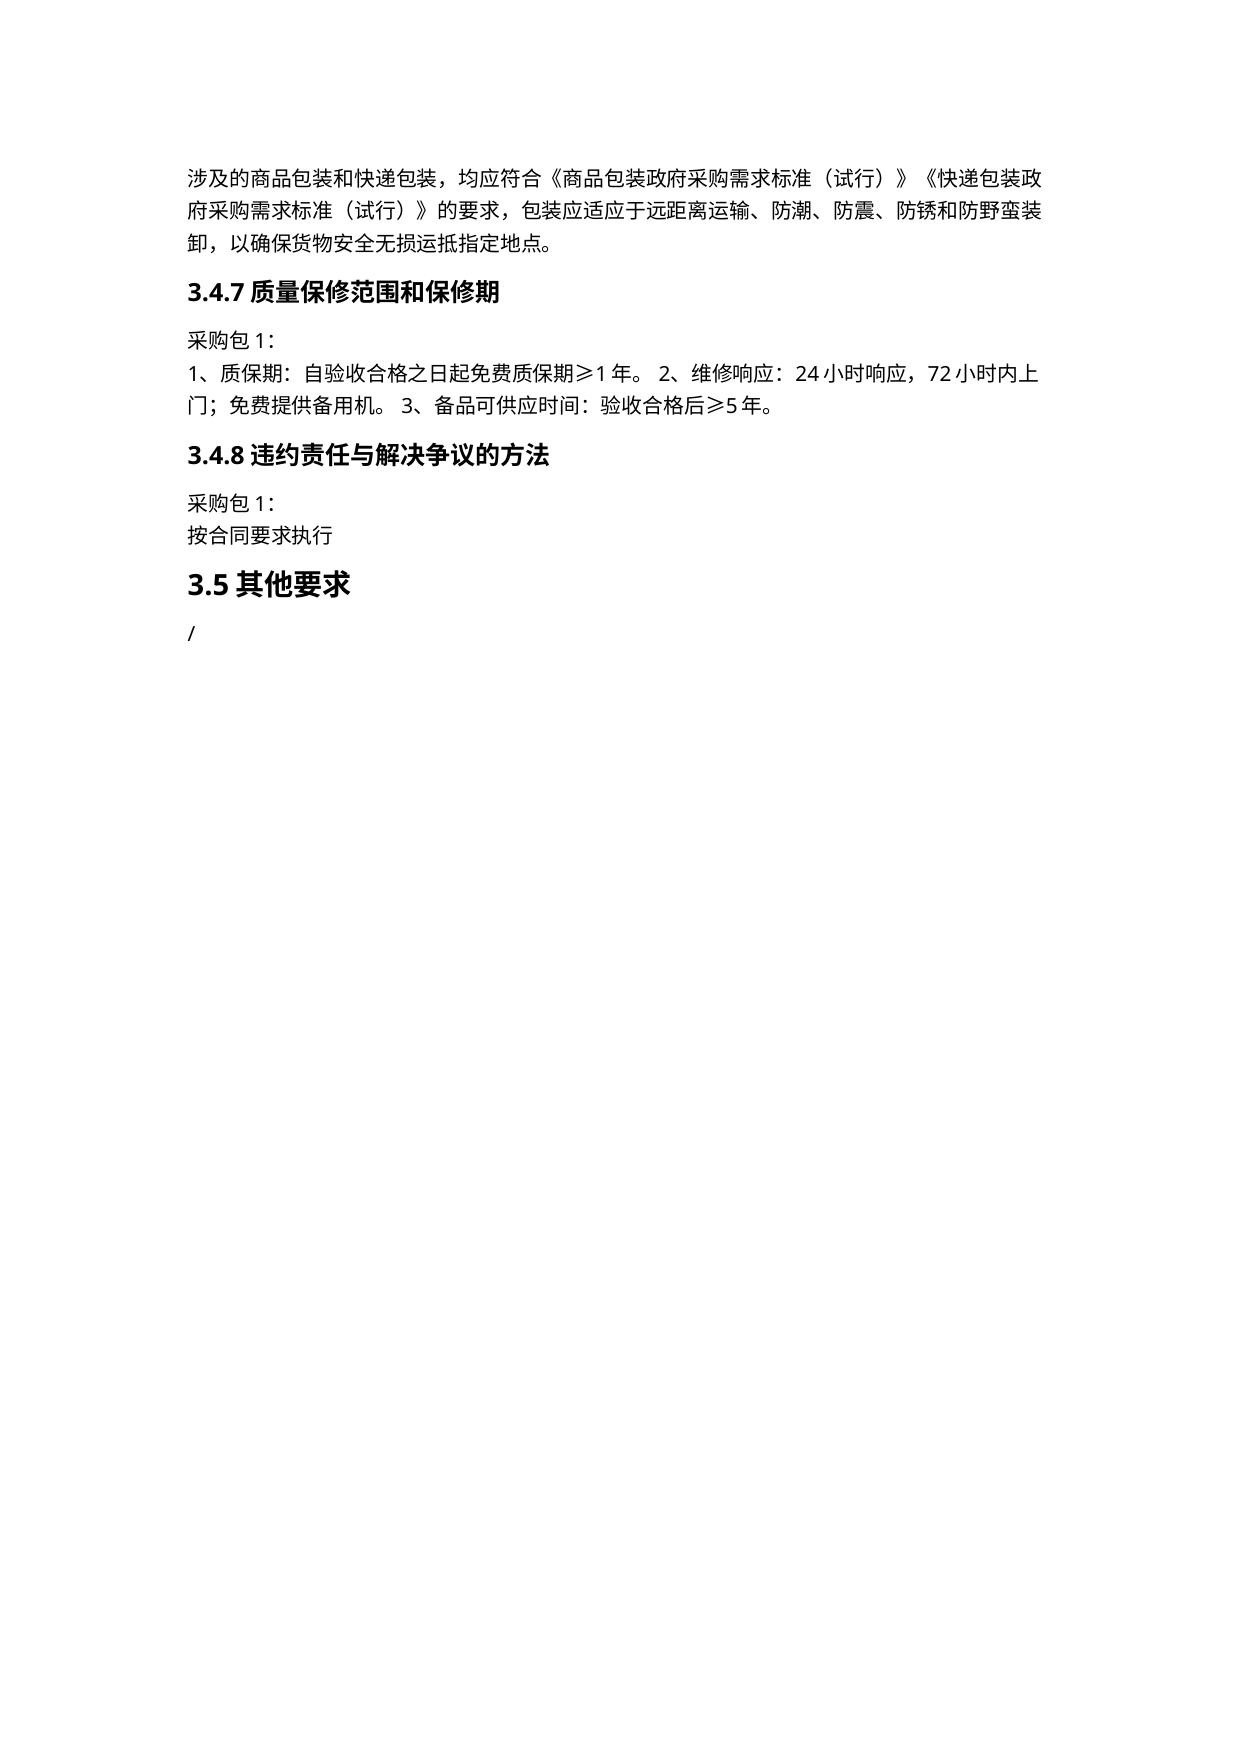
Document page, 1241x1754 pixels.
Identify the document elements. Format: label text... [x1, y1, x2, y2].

text 3.4.7质量保修范围和保修期 [187, 259, 1053, 324]
text 采购包1： [187, 487, 1053, 519]
text 3.4.8违约责任与解决争议的方法 [187, 422, 1053, 487]
text / [187, 617, 1053, 649]
text 涉及的商品包装和快递包装，均应符合《商品包装政府采购需求标准（试行）》《快递包装政府采购需求标准（试行）》的要求，包装应适应于远距离运输、防潮、防震、防锈和防野蛮装卸，以确保货物安全无损运抵指定地点。 [187, 162, 1053, 259]
text 1、质保期：自验收合格之日起免费质保期≥1年。 2、维修响应：24小时响应，72小时内上门；免费提供备用机。 3、备品可供应时间：验收合格后≥5年。 [187, 357, 1053, 422]
text 3.5其他要求 [187, 552, 1053, 617]
text 采购包1： [187, 324, 1053, 357]
text 按合同要求执行 [187, 519, 1053, 552]
